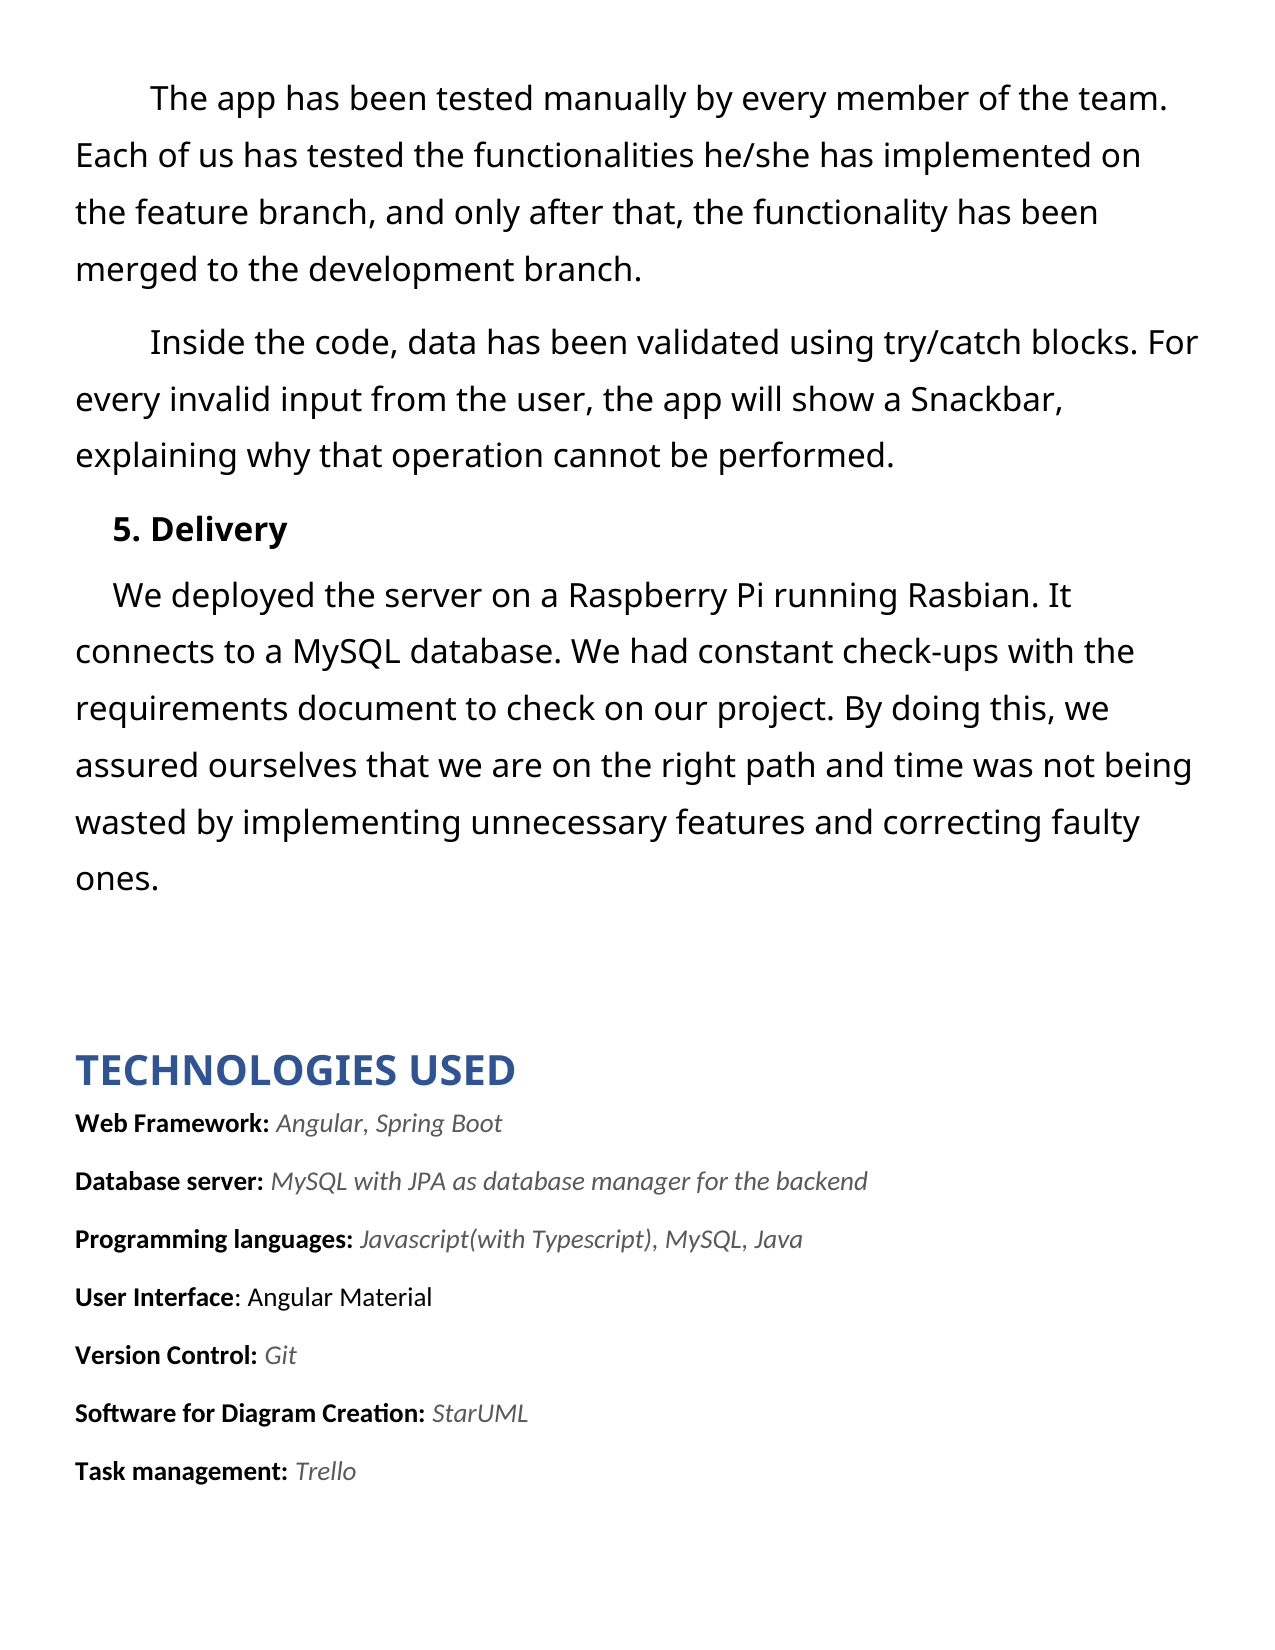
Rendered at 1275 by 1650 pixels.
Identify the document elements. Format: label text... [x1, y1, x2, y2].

list Delivery [112, 506, 1200, 551]
text Software for Diagram Creation: StarUML [75, 1396, 1200, 1429]
text User Interface: Angular Material [75, 1280, 1200, 1313]
text Inside the code, data has been validated using try/catch blocks. For every invalid input from the user, the app will show a Snackbar, explaining why that operation cannot be performed. [75, 319, 1200, 478]
text We deployed the server on a Raspberry Pi running Rasbian. It connects to a MySQL database. We had constant check-ups with the requirements document to check on our project. By doing this, we assured ourselves that we are on the right path and time was not being wasted by implementing unnecessary features and correcting faulty ones. [75, 571, 1200, 901]
text Programming languages: Javascript(with Typescript), MySQL, Java [75, 1222, 1200, 1255]
text Web Framework: Angular, Spring Boot [75, 1106, 1200, 1139]
text Task management: Trello [75, 1454, 1200, 1487]
text Version Control: Git [75, 1338, 1200, 1371]
text The app has been tested manually by every member of the team. Each of us has tested the functionalities he/she has implemented on the feature branch, and only after that, the functionality has been merged to the development branch. [75, 75, 1200, 291]
text Database server: MySQL with JPA as database manager for the backend [75, 1164, 1200, 1197]
subtitle TECHNOLOGIES USED [75, 1041, 1200, 1098]
